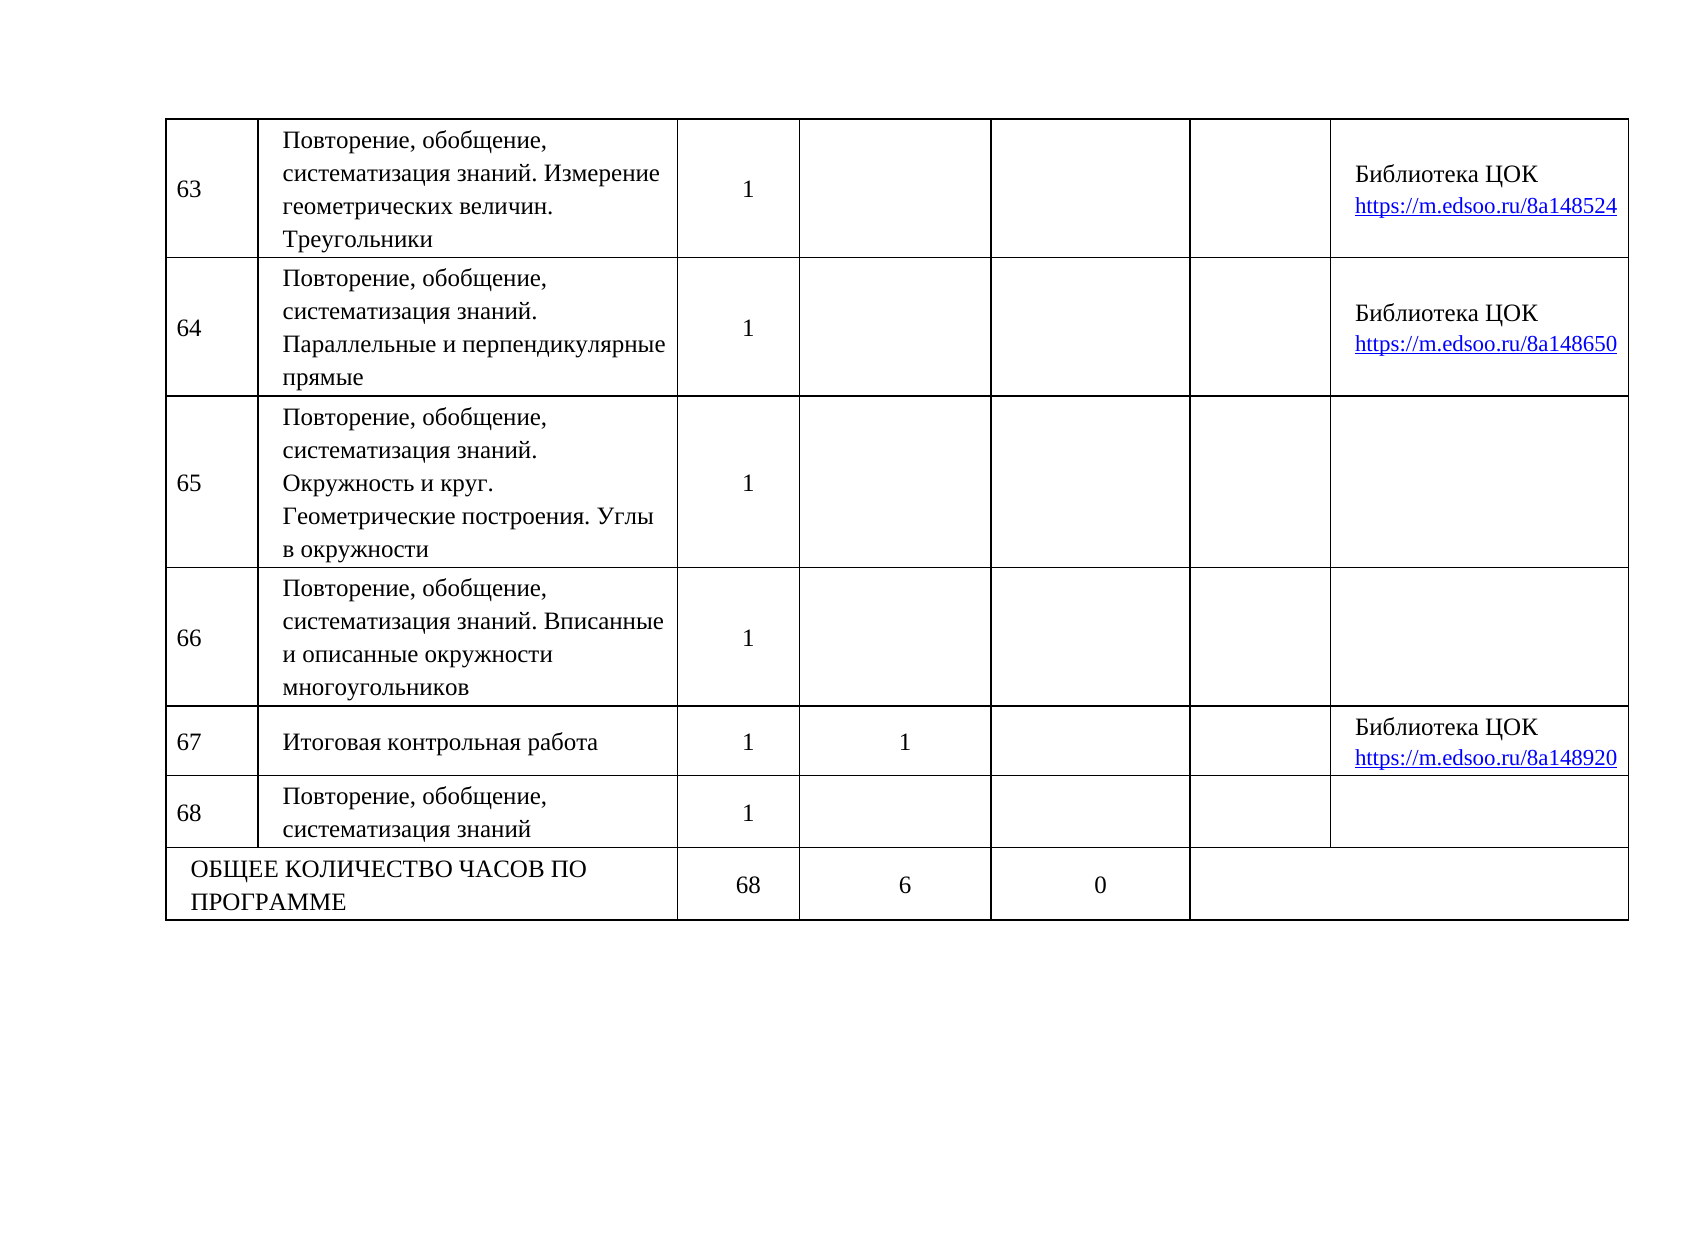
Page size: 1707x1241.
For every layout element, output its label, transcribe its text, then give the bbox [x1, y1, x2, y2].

table_cell 63 [167, 120, 257, 257]
table_cell [992, 397, 1189, 566]
table_cell 1 [678, 568, 799, 705]
table_cell [1331, 397, 1628, 566]
table_cell 1 [678, 120, 799, 257]
table_cell [800, 120, 990, 257]
table_cell Повторение, обобщение, систематизация знаний. Окружность и круг. Геометрические построения. Углы в окружности [259, 397, 677, 566]
table_cell [1191, 776, 1330, 847]
table_cell [800, 258, 990, 395]
table_cell 68 [678, 848, 799, 919]
table_cell Повторение, обобщение, систематизация знаний [259, 776, 677, 847]
table_cell Библиотека ЦОК https://m.edsoo.ru/8a148524 [1331, 120, 1628, 257]
table_cell [1331, 568, 1628, 705]
table_cell [992, 258, 1189, 395]
table_cell [992, 568, 1189, 705]
table_cell 65 [167, 397, 257, 566]
table_cell [992, 120, 1189, 257]
table_cell [800, 776, 990, 847]
table_cell [1191, 120, 1330, 257]
table_cell [1191, 568, 1330, 705]
table_cell Библиотека ЦОК https://m.edsoo.ru/8a148920 [1331, 707, 1628, 774]
table_cell [1191, 848, 1628, 919]
table_cell Библиотека ЦОК https://m.edsoo.ru/8a148650 [1331, 258, 1628, 395]
table_cell 1 [678, 258, 799, 395]
table_cell 67 [167, 707, 257, 774]
table_cell [992, 776, 1189, 847]
table_cell 64 [167, 258, 257, 395]
table_cell Повторение, обобщение, систематизация знаний. Измерение геометрических величин. Треугольники [259, 120, 677, 257]
table_cell 66 [167, 568, 257, 705]
table_cell [1191, 258, 1330, 395]
table_cell [992, 707, 1189, 774]
table_cell 1 [678, 397, 799, 566]
table_cell 0 [992, 848, 1189, 919]
table_cell [1191, 707, 1330, 774]
table_cell [1191, 397, 1330, 566]
table_cell Повторение, обобщение, систематизация знаний. Параллельные и перпендикулярные прямые [259, 258, 677, 395]
table_cell 68 [167, 776, 257, 847]
table_cell 1 [800, 707, 990, 774]
table_cell Итоговая контрольная работа [259, 707, 677, 774]
table_cell 1 [678, 707, 799, 774]
table_cell [800, 397, 990, 566]
table_cell [800, 568, 990, 705]
table_cell Повторение, обобщение, систематизация знаний. Вписанные и описанные окружности многоугольников [259, 568, 677, 705]
table_cell 6 [800, 848, 990, 919]
table_cell [1331, 776, 1628, 847]
table_cell 1 [678, 776, 799, 847]
table_cell ОБЩЕЕ КОЛИЧЕСТВО ЧАСОВ ПО ПРОГРАММЕ [167, 848, 677, 919]
